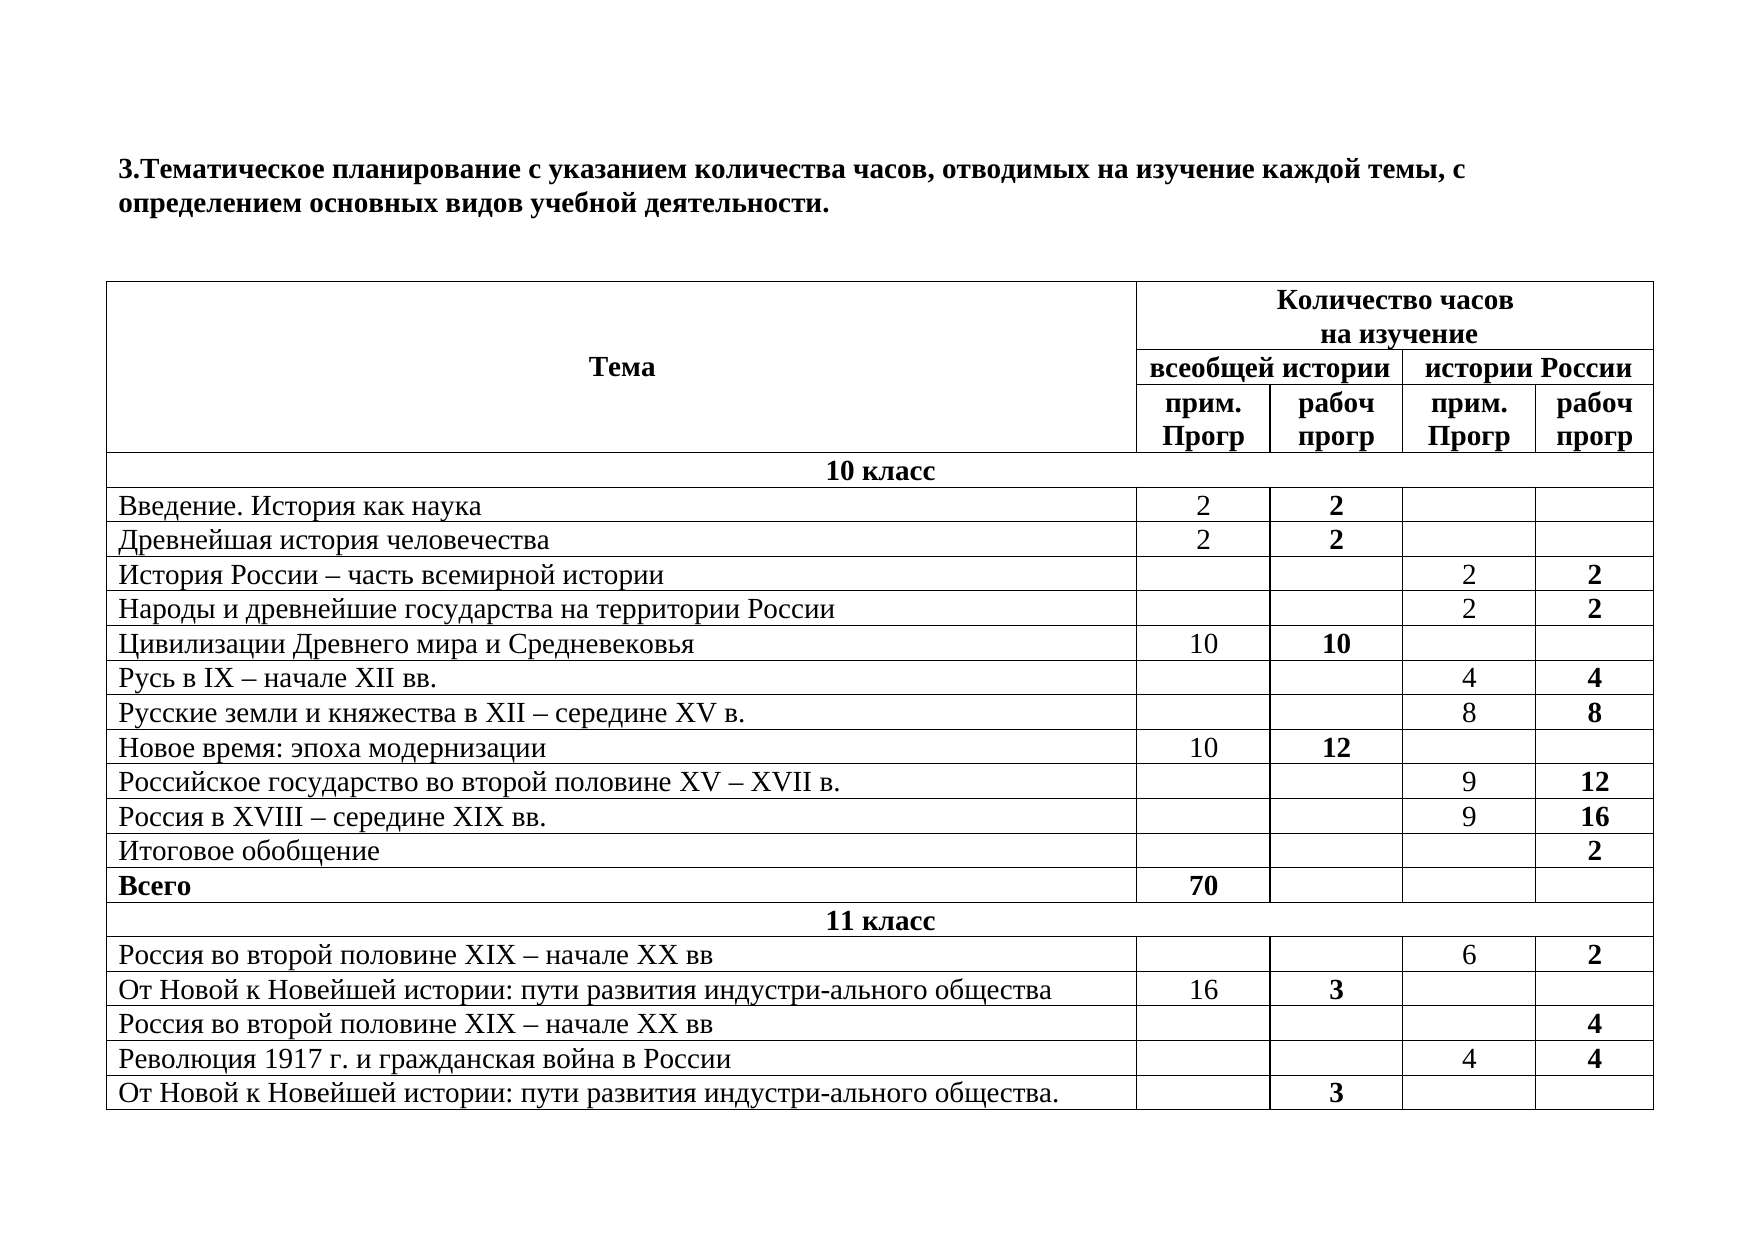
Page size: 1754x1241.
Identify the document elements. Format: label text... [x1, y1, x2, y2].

table_cell 16 [1137, 972, 1269, 1005]
table_cell всеобщей истории [1137, 350, 1402, 384]
table_cell [1536, 868, 1653, 902]
table_cell [1271, 834, 1402, 867]
table_cell 12 [1271, 730, 1402, 763]
table_cell 4 [1403, 661, 1535, 694]
table_cell От Новой к Новейшей истории: пути развития индустри-ального общества [107, 972, 1136, 1005]
table_cell [1271, 695, 1402, 729]
table_cell Народы и древнейшие государства на территории России [107, 591, 1136, 625]
table_cell [1536, 626, 1653, 659]
table_cell [1403, 834, 1535, 867]
table_cell [1271, 1006, 1402, 1040]
text 3.Тематическое планирование с указанием количества часов, отводимых на изучение каждой темы, с определением основных видов учебной деятельности. [118, 152, 1636, 219]
table_header Количество часов на изучение [1137, 282, 1653, 349]
table_cell 2 [1137, 488, 1269, 521]
table_cell [1403, 868, 1535, 902]
table_cell 10 [1137, 730, 1269, 763]
table_cell От Новой к Новейшей истории: пути развития индустри-ального общества. [107, 1076, 1136, 1109]
table_cell [1403, 626, 1535, 659]
table_cell 2 [1536, 937, 1653, 971]
table_cell 8 [1403, 695, 1535, 729]
table_cell 2 [1403, 557, 1535, 590]
table_cell [1536, 522, 1653, 556]
table_cell [1137, 834, 1269, 867]
table_cell [1271, 661, 1402, 694]
table_cell [1403, 522, 1535, 556]
table_cell [1536, 488, 1653, 521]
table_cell 2 [1536, 834, 1653, 867]
table_cell [1403, 1006, 1535, 1040]
table_cell [1271, 557, 1402, 590]
table_cell [1271, 799, 1402, 832]
table_cell 4 [1536, 1006, 1653, 1040]
table_cell 16 [1536, 799, 1653, 832]
table_cell 12 [1536, 764, 1653, 798]
table_cell Всего [107, 868, 1136, 902]
table_cell 11 класс [107, 903, 1653, 936]
table_cell 3 [1271, 972, 1402, 1005]
table_cell [1137, 661, 1269, 694]
table_cell [1137, 1041, 1269, 1074]
table_cell истории России [1403, 350, 1653, 384]
table_cell 2 [1271, 488, 1402, 521]
table_cell [1403, 488, 1535, 521]
table_cell прим. Прогр [1403, 385, 1535, 452]
table_cell [1403, 730, 1535, 763]
table_cell 10 [1137, 626, 1269, 659]
table_cell [1137, 1006, 1269, 1040]
table_cell [1271, 937, 1402, 971]
table_cell История России – часть всемирной истории [107, 557, 1136, 590]
table_cell [1137, 937, 1269, 971]
table_cell 4 [1403, 1041, 1535, 1074]
table_cell рабоч прогр [1536, 385, 1653, 452]
table_cell [1137, 591, 1269, 625]
table_cell Россия во второй половине ХIХ – начале ХХ вв [107, 937, 1136, 971]
table_cell [1137, 764, 1269, 798]
table_cell Итоговое обобщение [107, 834, 1136, 867]
table_cell Русские земли и княжества в XII – середине XV в. [107, 695, 1136, 729]
table_cell Российское государство во второй половине XV – XVII в. [107, 764, 1136, 798]
table_cell Новое время: эпоха модернизации [107, 730, 1136, 763]
table_cell рабоч прогр [1271, 385, 1402, 452]
table_cell Россия во второй половине ХIХ – начале ХХ вв [107, 1006, 1136, 1040]
table_cell Введение. История как наука [107, 488, 1136, 521]
table_cell Россия в XVIII – середине XIX вв. [107, 799, 1136, 832]
table_cell 2 [1137, 522, 1269, 556]
table_cell 70 [1137, 868, 1269, 902]
table_cell 2 [1271, 522, 1402, 556]
table_cell 9 [1403, 764, 1535, 798]
table_cell 10 класс [107, 453, 1653, 487]
table_cell 6 [1403, 937, 1535, 971]
table_cell 2 [1536, 591, 1653, 625]
table_cell 3 [1271, 1076, 1402, 1109]
table_cell [1137, 1076, 1269, 1109]
table_cell [1403, 1076, 1535, 1109]
table_cell [1403, 972, 1535, 1005]
table_cell Древнейшая история человечества [107, 522, 1136, 556]
table_cell [1536, 730, 1653, 763]
table_cell Цивилизации Древнего мира и Средневековья [107, 626, 1136, 659]
table_cell 8 [1536, 695, 1653, 729]
table_cell [1137, 557, 1269, 590]
table_cell прим. Прогр [1137, 385, 1269, 452]
table_header Тема [107, 282, 1136, 452]
table_cell [1137, 695, 1269, 729]
table_cell [1271, 1041, 1402, 1074]
table_cell 10 [1271, 626, 1402, 659]
table_cell [1271, 591, 1402, 625]
table_cell 2 [1536, 557, 1653, 590]
table_cell Революция 1917 г. и гражданская война в России [107, 1041, 1136, 1074]
table_cell 4 [1536, 661, 1653, 694]
table_cell [1536, 972, 1653, 1005]
table_cell Русь в IX – начале XII вв. [107, 661, 1136, 694]
table_cell [1137, 799, 1269, 832]
table_cell [1271, 764, 1402, 798]
table_cell [1536, 1076, 1653, 1109]
table_cell 4 [1536, 1041, 1653, 1074]
table_cell 9 [1403, 799, 1535, 832]
table_cell [1271, 868, 1402, 902]
table_cell 2 [1403, 591, 1535, 625]
